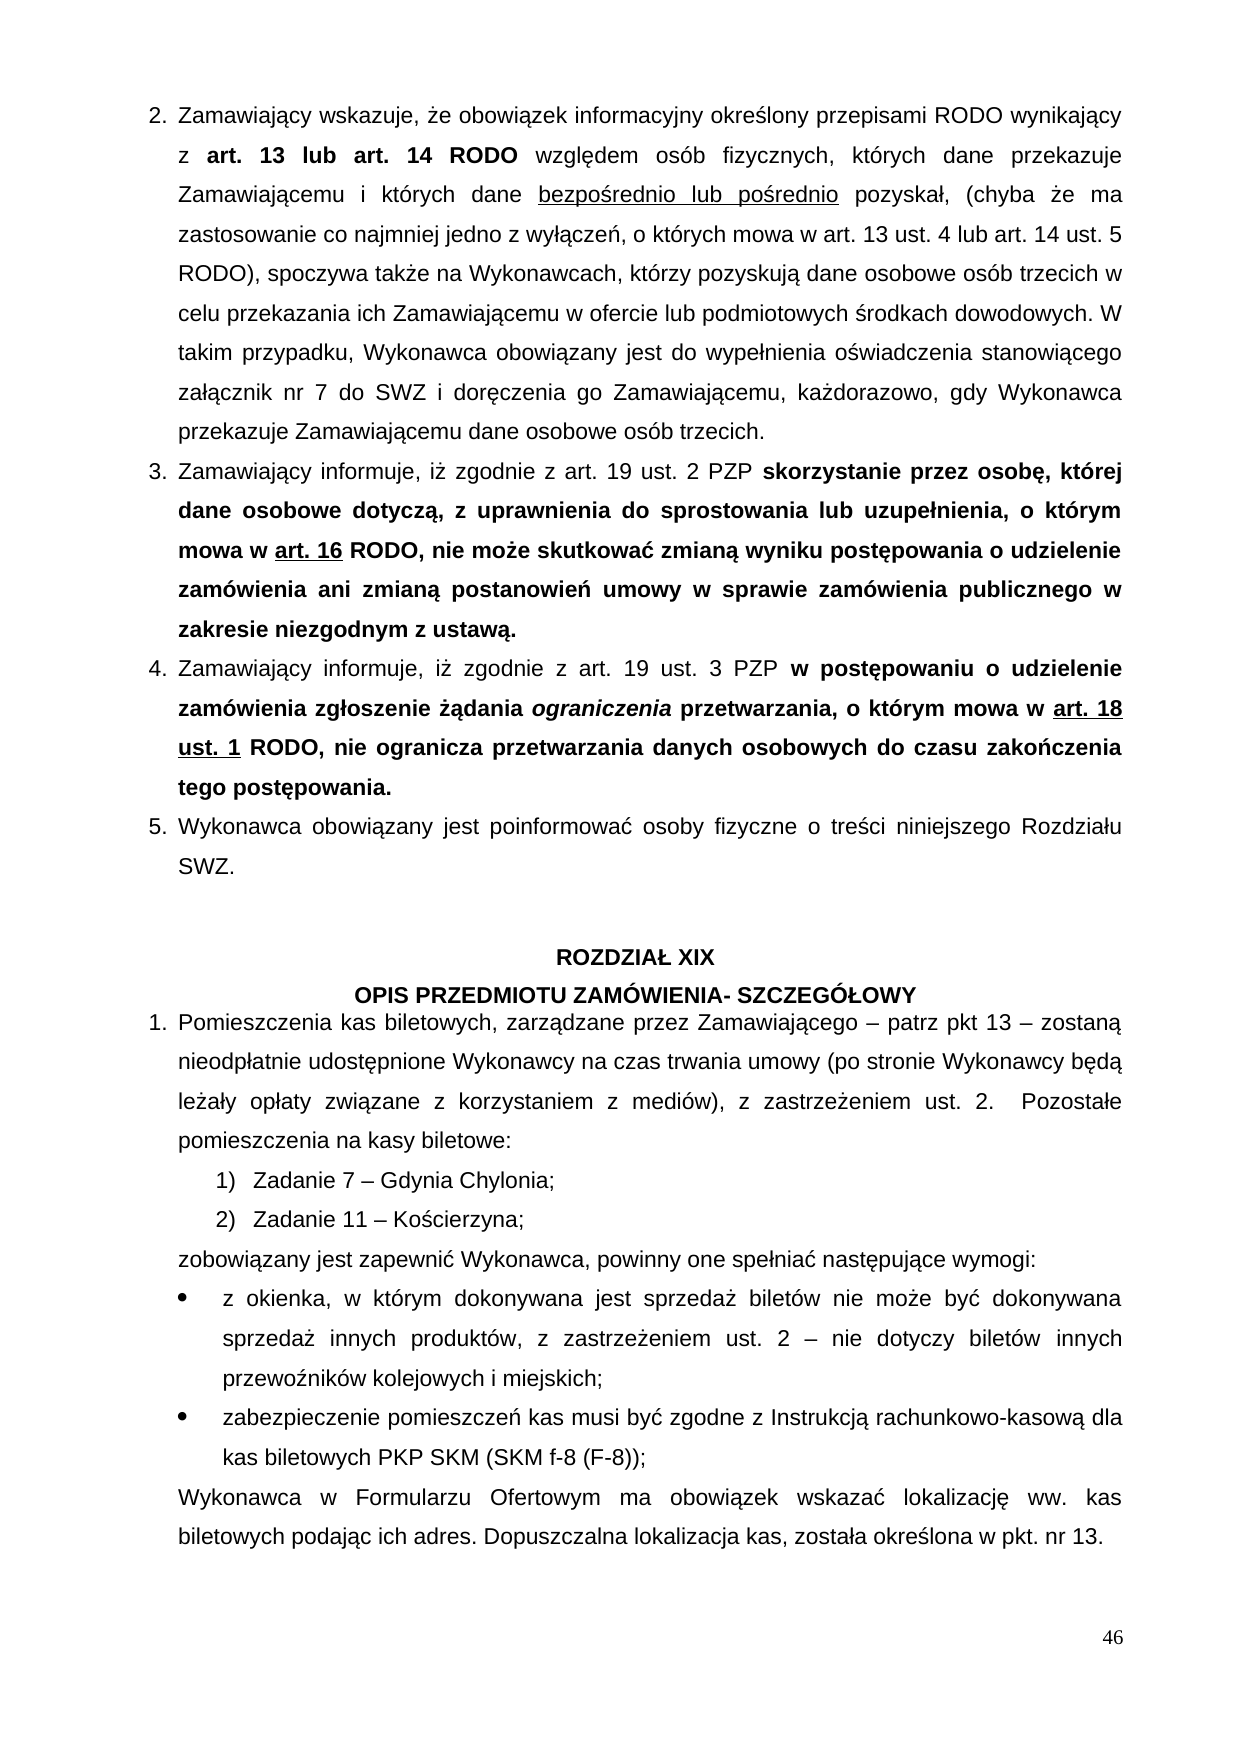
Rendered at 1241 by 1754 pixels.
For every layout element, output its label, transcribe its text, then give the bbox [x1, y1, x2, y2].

text OPIS PRZEDMIOTU ZAMÓWIENIA- SZCZEGÓŁOWY [148, 982, 1122, 1009]
list Zamawiający informuje, iż zgodnie z art. 19 ust. 2 PZP skorzystanie przez osobę, której dane osobowe dotyczą, z uprawnienia do sprostowania lub uzupełnienia, o którym mowa w art. 16 RODO, nie może skutkować zmianą wyniku postępowania o udzielenie zamówienia ani zmianą postanowień umowy w sprawie zamówienia publicznego w zakresie niezgodnym z ustawą. [148, 458, 1122, 642]
list z okienka, w którym dokonywana jest sprzedaż biletów nie może być dokonywana sprzedaż innych produktów, z zastrzeżeniem ust. 2 – nie dotyczy biletów innych przewoźników kolejowych i miejskich; [178, 1285, 1122, 1391]
list Pomieszczenia kas biletowych, zarządzane przez Zamawiającego – patrz pkt 13 – zostaną nieodpłatnie udostępnione Wykonawcy na czas trwania umowy (po stronie Wykonawcy będą leżały opłaty związane z korzystaniem z mediów), z zastrzeżeniem ust. 2. Pozostałe pomieszczenia na kasy biletowe: [148, 1009, 1122, 1153]
text ROZDZIAŁ XIX [148, 943, 1122, 970]
list Wykonawca obowiązany jest poinformować osoby fizyczne o treści niniejszego Rozdziału SWZ. [148, 813, 1122, 879]
list Zadanie 11 – Kościerzyna; [215, 1206, 1122, 1232]
list zabezpieczenie pomieszczeń kas musi być zgodne z Instrukcją rachunkowo-kasową dla kas biletowych PKP SKM (SKM f-8 (F-8)); [178, 1404, 1122, 1470]
list Zamawiający wskazuje, że obowiązek informacyjny określony przepisami RODO wynikający z art. 13 lub art. 14 RODO względem osób fizycznych, których dane przekazuje Zamawiającemu i których dane bezpośrednio lub pośrednio pozyskał, (chyba że ma zastosowanie co najmniej jedno z wyłączeń, o których mowa w art. 13 ust. 4 lub art. 14 ust. 5 RODO), spoczywa także na Wykonawcach, którzy pozyskują dane osobowe osób trzecich w celu przekazania ich Zamawiającemu w ofercie lub podmiotowych środkach dowodowych. W takim przypadku, Wykonawca obowiązany jest do wypełnienia oświadczenia stanowiącego załącznik nr 7 do SWZ i doręczenia go Zamawiającemu, każdorazowo, gdy Wykonawca przekazuje Zamawiającemu dane osobowe osób trzecich. [148, 102, 1122, 445]
list Zadanie 7 – Gdynia Chylonia; [215, 1167, 1122, 1193]
list Zamawiający informuje, iż zgodnie z art. 19 ust. 3 PZP w postępowaniu o udzielenie zamówienia zgłoszenie żądania ograniczenia przetwarzania, o którym mowa w art. 18 ust. 1 RODO, nie ogranicza przetwarzania danych osobowych do czasu zakończenia tego postępowania. [148, 655, 1122, 800]
text Wykonawca w Formularzu Ofertowym ma obowiązek wskazać lokalizację ww. kas biletowych podając ich adres. Dopuszczalna lokalizacja kas, została określona w pkt. nr 13. [178, 1483, 1122, 1549]
text zobowiązany jest zapewnić Wykonawca, powinny one spełniać następujące wymogi: [178, 1246, 1122, 1272]
